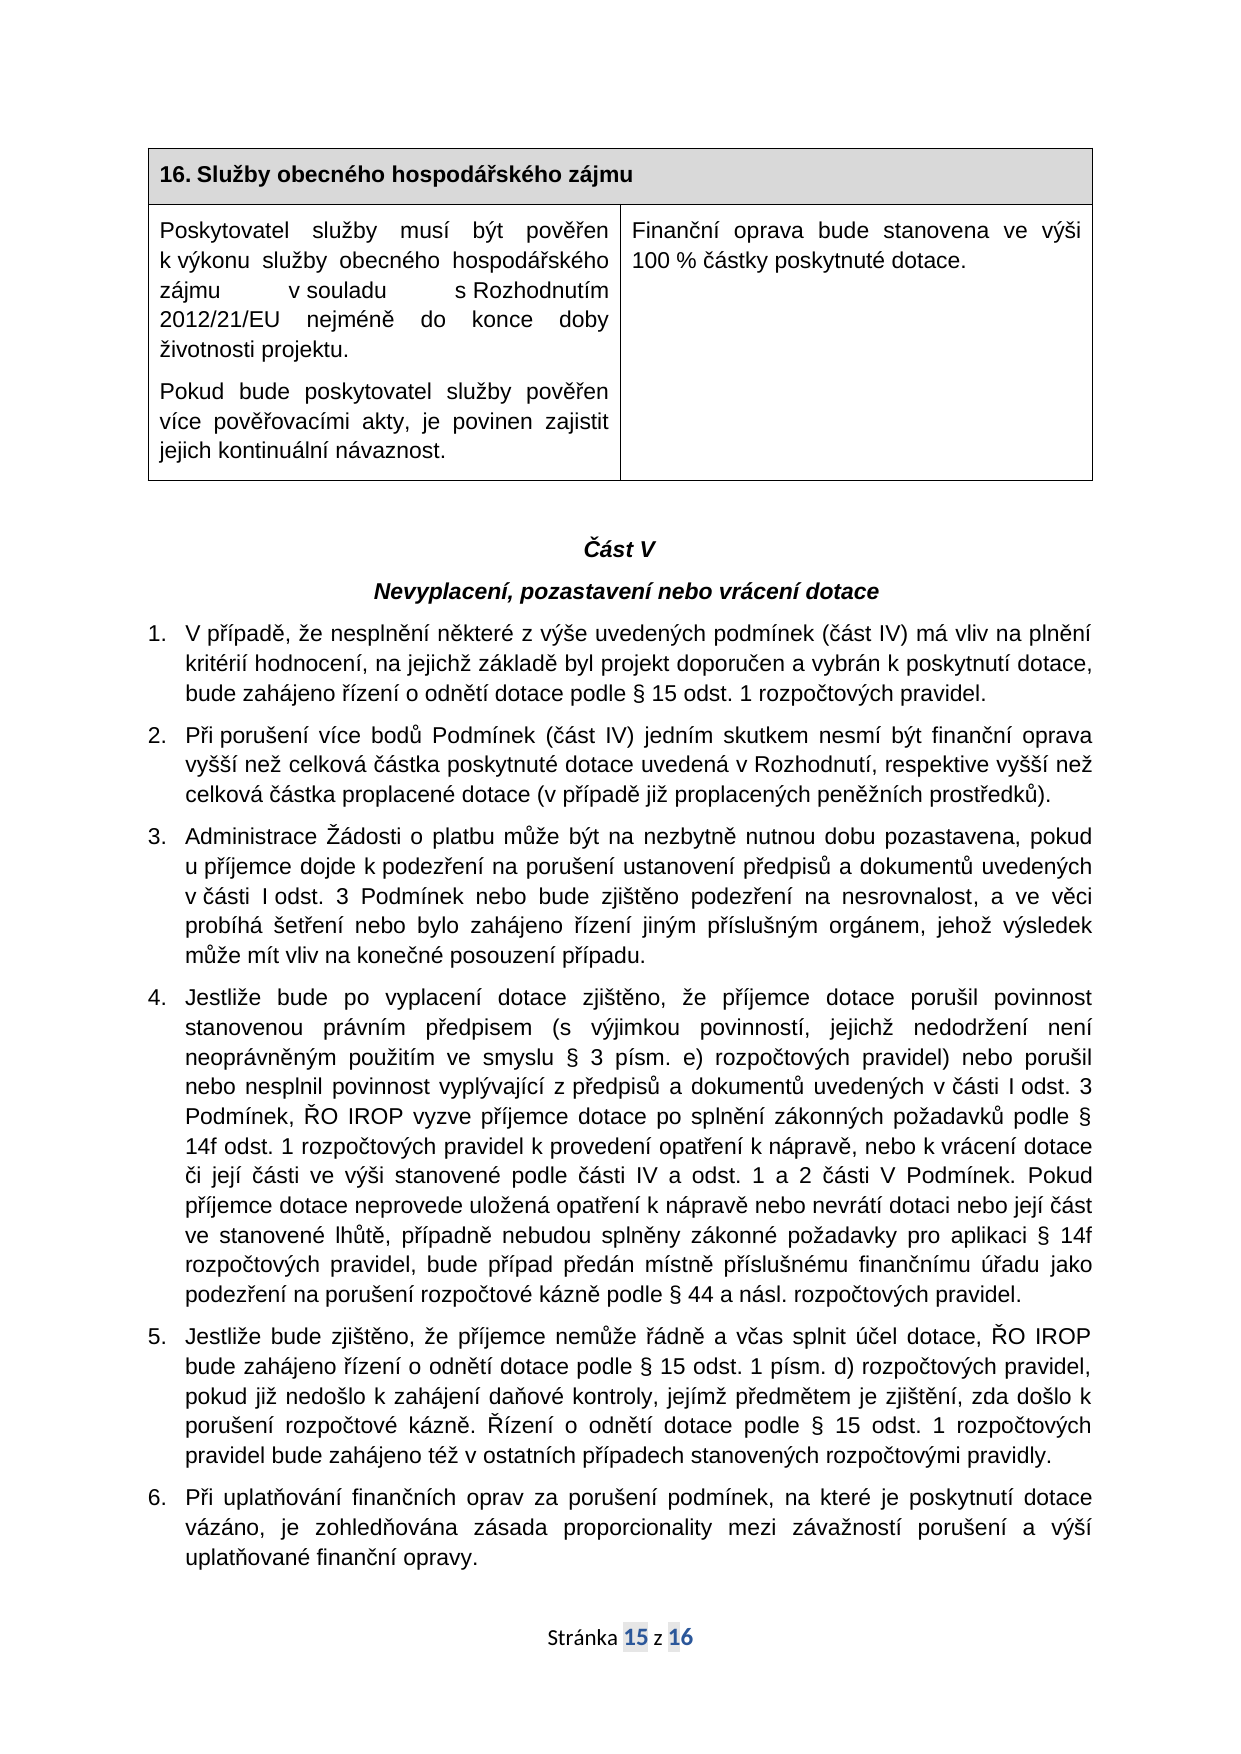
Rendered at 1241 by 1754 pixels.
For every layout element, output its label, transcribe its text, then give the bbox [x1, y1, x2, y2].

text Nevyplacení, pozastavení nebo vrácení dotace [162, 578, 1093, 604]
list Jestliže bude po vyplacení dotace zjištěno, že příjemce dotace porušil povinnost stanovenou právním předpisem (s výjimkou povinností, jejichž nedodržení není neoprávněným použitím ve smyslu § 3 písm. e) rozpočtových pravidel) nebo porušil nebo nesplnil povinnost vyplývající z předpisů a dokumentů uvedených v části I odst. 3 Podmínek, ŘO IROP vyzve příjemce dotace po splnění zákonných požadavků podle § 14f odst. 1 rozpočtových pravidel k provedení opatření k nápravě, nebo k vrácení dotace či její části ve výši stanovené podle části IV a odst. 1 a 2 části V Podmínek. Pokud příjemce dotace neprovede uložená opatření k nápravě nebo nevrátí dotaci nebo její část ve stanovené lhůtě, případně nebudou splněny zákonné požadavky pro aplikaci § 14f rozpočtových pravidel, bude případ předán místně příslušnému finančnímu úřadu jako podezření na porušení rozpočtové kázně podle § 44 a násl. rozpočtových pravidel. [148, 984, 1093, 1307]
table_cell Finanční oprava bude stanovena ve výši 100 % částky poskytnuté dotace. [621, 205, 1092, 480]
list Při uplatňování finančních oprav za porušení podmínek, na které je poskytnutí dotace vázáno, je zohledňována zásada proporcionality mezi závažností porušení a výší uplatňované finanční opravy. [148, 1484, 1093, 1570]
table_cell Poskytovatel služby musí být pověřen k výkonu služby obecného hospodářského zájmu v souladu s Rozhodnutím 2012/21/EU nejméně do konce doby životnosti projektu. Pokud bude poskytovatel služby pověřen více pověřovacími akty, je povinen zajistit jejich kontinuální návaznost. [149, 205, 620, 480]
list Administrace Žádosti o platbu může být na nezbytně nutnou dobu pozastavena, pokud u příjemce dojde k podezření na porušení ustanovení předpisů a dokumentů uvedených v části I odst. 3 Podmínek nebo bude zjištěno podezření na nesrovnalost, a ve věci probíhá šetření nebo bylo zahájeno řízení jiným příslušným orgánem, jehož výsledek může mít vliv na konečné posouzení případu. [148, 823, 1093, 968]
list Při porušení více bodů Podmínek (část IV) jedním skutkem nesmí být finanční oprava vyšší než celková částka poskytnuté dotace uvedená v Rozhodnutí, respektive vyšší než celková částka proplacené dotace (v případě již proplacených peněžních prostředků). [148, 722, 1093, 807]
subtitle Část V [148, 536, 1093, 562]
list V případě, že nesplnění některé z výše uvedených podmínek (část IV) má vliv na plnění kritérií hodnocení, na jejichž základě byl projekt doporučen a vybrán k poskytnutí dotace, bude zahájeno řízení o odnětí dotace podle § 15 odst. 1 rozpočtových pravidel. [148, 620, 1093, 706]
table_cell Služby obecného hospodářského zájmu [149, 149, 1092, 204]
list Jestliže bude zjištěno, že příjemce nemůže řádně a včas splnit účel dotace, ŘO IROP bude zahájeno řízení o odnětí dotace podle § 15 odst. 1 písm. d) rozpočtových pravidel, pokud již nedošlo k zahájení daňové kontroly, jejímž předmětem je zjištění, zda došlo k porušení rozpočtové kázně. Řízení o odnětí dotace podle § 15 odst. 1 rozpočtových pravidel bude zahájeno též v ostatních případech stanovených rozpočtovými pravidly. [148, 1323, 1093, 1468]
